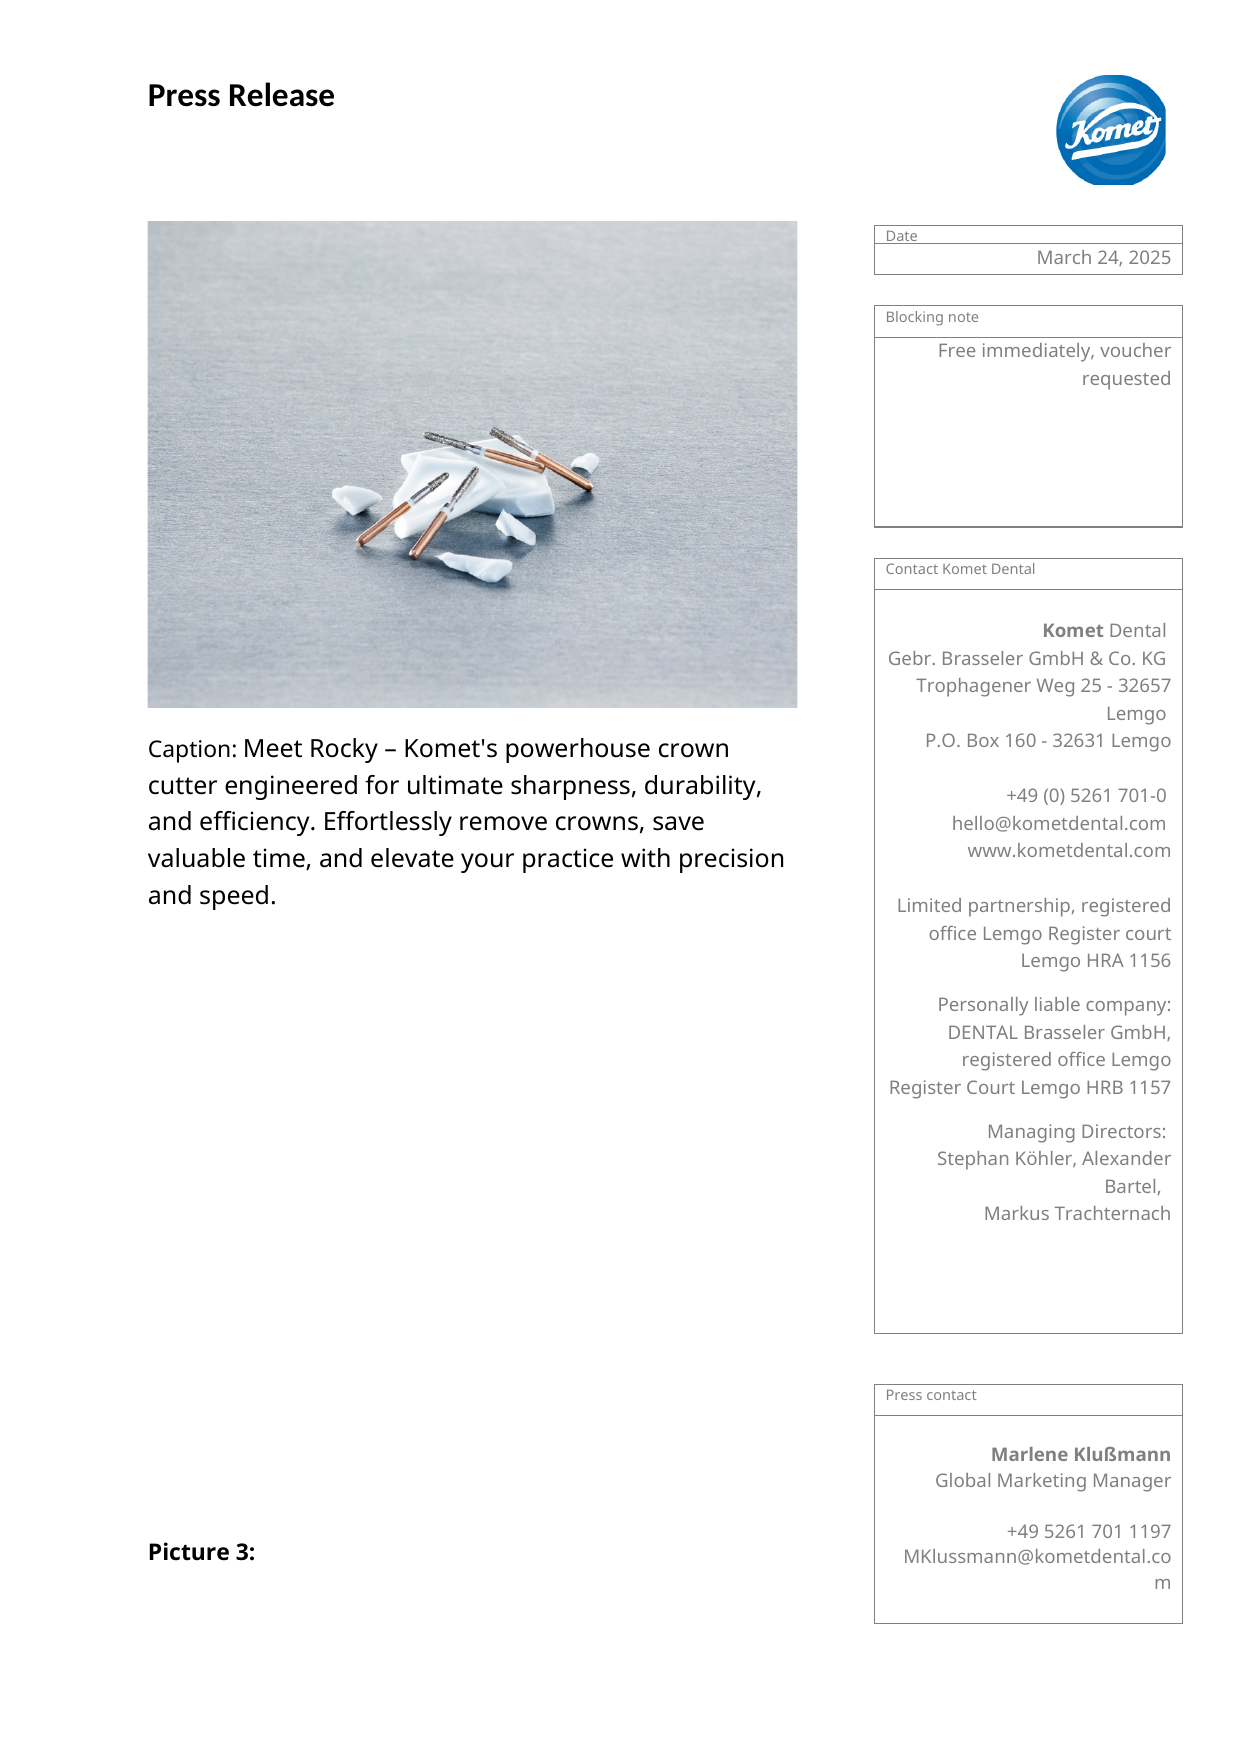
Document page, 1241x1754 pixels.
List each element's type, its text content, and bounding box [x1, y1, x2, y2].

text Picture 3: [148, 1536, 797, 1567]
picture [147, 221, 798, 708]
picture [1056, 75, 1166, 185]
text Caption: Meet Rocky – Komet's powerhouse crown cutter engineered for ultimate sharpness, durability, and efficiency. Effortlessly remove crowns, save valuable time, and elevate your practice with precision and speed. [148, 731, 797, 912]
